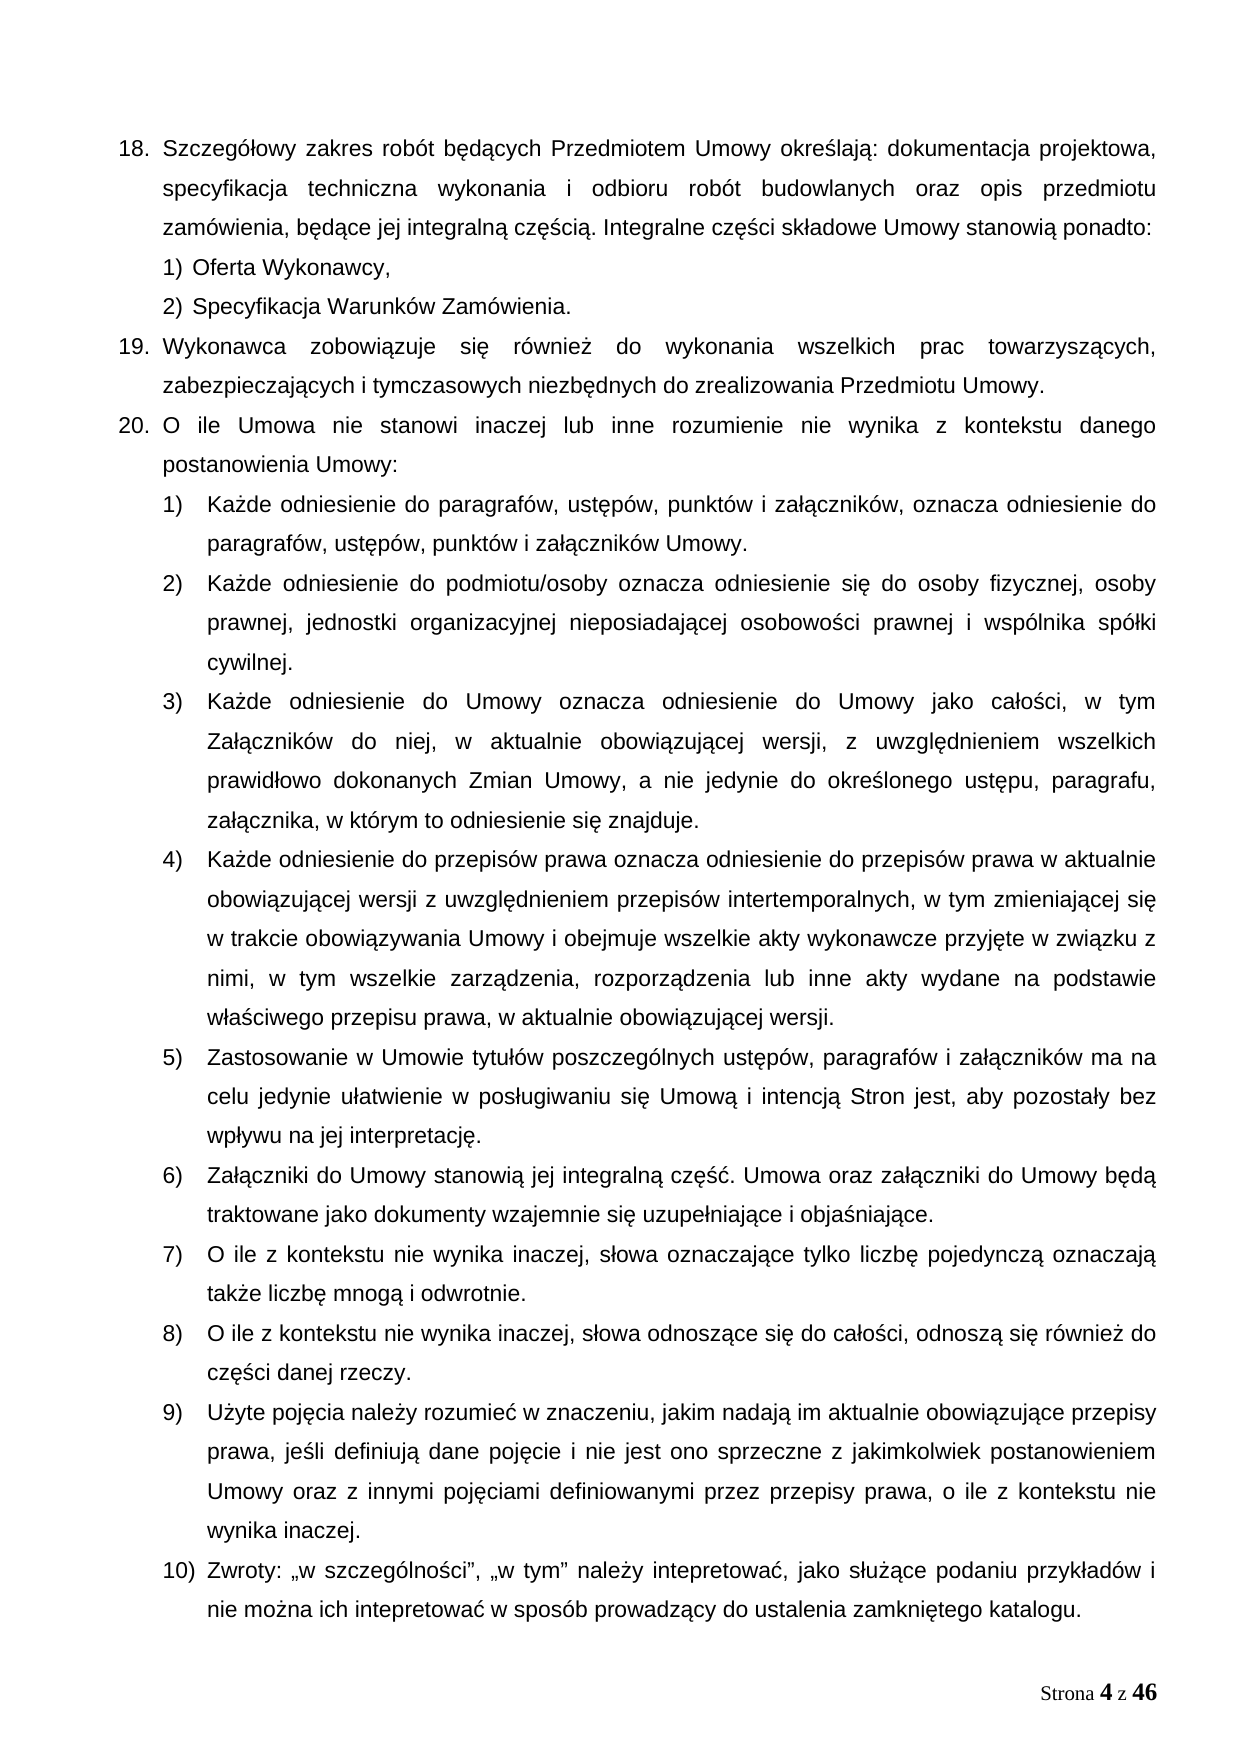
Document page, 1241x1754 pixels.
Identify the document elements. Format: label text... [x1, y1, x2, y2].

list Każde odniesienie do podmiotu/osoby oznacza odniesienie się do osoby fizycznej, osoby prawnej, jednostki organizacyjnej nieposiadającej osobowości prawnej i wspólnika spółki cywilnej. [162, 570, 1157, 675]
list Specyfikacja Warunków Zamówienia. [162, 293, 1157, 320]
list O ile z kontekstu nie wynika inaczej, słowa oznaczające tylko liczbę pojedynczą oznaczają także liczbę mnogą i odwrotnie. [162, 1241, 1157, 1307]
list Oferta Wykonawcy, [162, 254, 1157, 280]
list Każde odniesienie do przepisów prawa oznacza odniesienie do przepisów prawa w aktualnie obowiązującej wersji z uwzględnieniem przepisów intertemporalnych, w tym zmieniającej się w trakcie obowiązywania Umowy i obejmuje wszelkie akty wykonawcze przyjęte w związku z nimi, w tym wszelkie zarządzenia, rozporządzenia lub inne akty wydane na podstawie właściwego przepisu prawa, w aktualnie obowiązującej wersji. [162, 846, 1157, 1030]
list Użyte pojęcia należy rozumieć w znaczeniu, jakim nadają im aktualnie obowiązujące przepisy prawa, jeśli definiują dane pojęcie i nie jest ono sprzeczne z jakimkolwiek postanowieniem Umowy oraz z innymi pojęciami definiowanymi przez przepisy prawa, o ile z kontekstu nie wynika inaczej. [162, 1399, 1157, 1543]
list Każde odniesienie do Umowy oznacza odniesienie do Umowy jako całości, w tym Załączników do niej, w aktualnie obowiązującej wersji, z uwzględnieniem wszelkich prawidłowo dokonanych Zmian Umowy, a nie jedynie do określonego ustępu, paragrafu, załącznika, w którym to odniesienie się znajduje. [162, 688, 1157, 833]
list Załączniki do Umowy stanowią jej integralną część. Umowa oraz załączniki do Umowy będą traktowane jako dokumenty wzajemnie się uzupełniające i objaśniające. [162, 1162, 1157, 1228]
list Zwroty: „w szczególności”, „w tym” należy intepretować, jako służące podaniu przykładów i nie można ich intepretować w sposób prowadzący do ustalenia zamkniętego katalogu. [162, 1557, 1157, 1622]
list Każde odniesienie do paragrafów, ustępów, punktów i załączników, oznacza odniesienie do paragrafów, ustępów, punktów i załączników Umowy. [162, 491, 1157, 557]
list Wykonawca zobowiązuje się również do wykonania wszelkich prac towarzyszących, zabezpieczających i tymczasowych niezbędnych do zrealizowania Przedmiotu Umowy. [118, 333, 1157, 399]
list O ile Umowa nie stanowi inaczej lub inne rozumienie nie wynika z kontekstu danego postanowienia Umowy: [118, 412, 1157, 478]
list Szczegółowy zakres robót będących Przedmiotem Umowy określają: dokumentacja projektowa, specyfikacja techniczna wykonania i odbioru robót budowlanych oraz opis przedmiotu zamówienia, będące jej integralną częścią. Integralne części składowe Umowy stanowią ponadto: [118, 135, 1157, 241]
list Zastosowanie w Umowie tytułów poszczególnych ustępów, paragrafów i załączników ma na celu jedynie ułatwienie w posługiwaniu się Umową i intencją Stron jest, aby pozostały bez wpływu na jej interpretację. [162, 1043, 1157, 1149]
list O ile z kontekstu nie wynika inaczej, słowa odnoszące się do całości, odnoszą się również do części danej rzeczy. [162, 1320, 1157, 1386]
